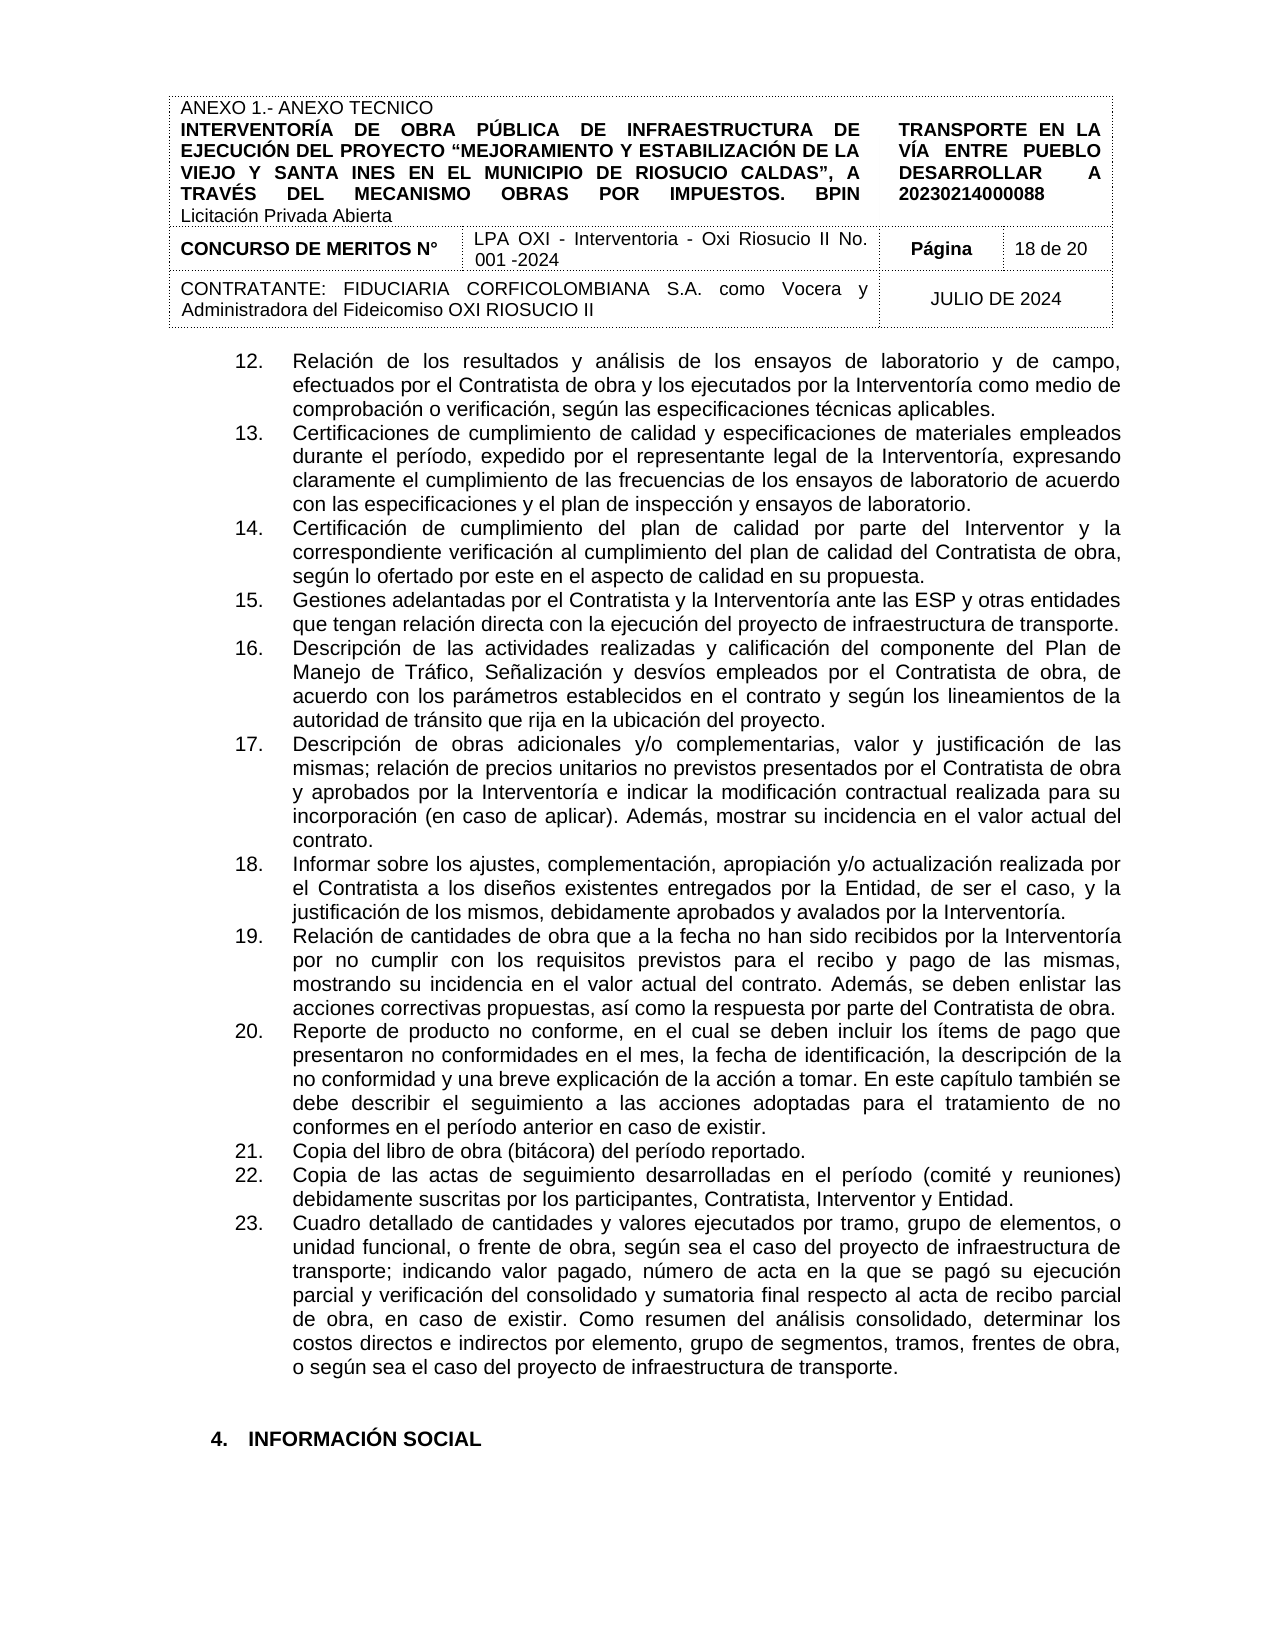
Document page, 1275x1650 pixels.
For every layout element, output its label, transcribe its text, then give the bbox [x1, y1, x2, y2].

list Copia del libro de obra (bitácora) del período reportado. [234, 1139, 1122, 1163]
list Certificación de cumplimiento del plan de calidad por parte del Interventor y la correspondiente verificación al cumplimiento del plan de calidad del Contratista de obra, según lo ofertado por este en el aspecto de calidad en su propuesta. [234, 516, 1122, 588]
list Descripción de obras adicionales y/o complementarias, valor y justificación de las mismas; relación de precios unitarios no previstos presentados por el Contratista de obra y aprobados por la Interventoría e indicar la modificación contractual realizada para su incorporación (en caso de aplicar). Además, mostrar su incidencia en el valor actual del contrato. [234, 732, 1122, 852]
list Relación de cantidades de obra que a la fecha no han sido recibidos por la Interventoría por no cumplir con los requisitos previstos para el recibo y pago de las mismas, mostrando su incidencia en el valor actual del contrato. Además, se deben enlistar las acciones correctivas propuestas, así como la respuesta por parte del Contratista de obra. [234, 923, 1122, 1019]
list INFORMACIÓN SOCIAL [211, 1427, 1122, 1451]
list Informar sobre los ajustes, complementación, apropiación y/o actualización realizada por el Contratista a los diseños existentes entregados por la Entidad, de ser el caso, y la justificación de los mismos, debidamente aprobados y avalados por la Interventoría. [234, 852, 1122, 923]
list Gestiones adelantadas por el Contratista y la Interventoría ante las ESP y otras entidades que tengan relación directa con la ejecución del proyecto de infraestructura de transporte. [234, 588, 1122, 636]
list Certificaciones de cumplimiento de calidad y especificaciones de materiales empleados durante el período, expedido por el representante legal de la Interventoría, expresando claramente el cumplimiento de las frecuencias de los ensayos de laboratorio de acuerdo con las especificaciones y el plan de inspección y ensayos de laboratorio. [234, 420, 1122, 516]
list Cuadro detallado de cantidades y valores ejecutados por tramo, grupo de elementos, o unidad funcional, o frente de obra, según sea el caso del proyecto de infraestructura de transporte; indicando valor pagado, número de acta en la que se pagó su ejecución parcial y verificación del consolidado y sumatoria final respecto al acta de recibo parcial de obra, en caso de existir. Como resumen del análisis consolidado, determinar los costos directos e indirectos por elemento, grupo de segmentos, tramos, frentes de obra, o según sea el caso del proyecto de infraestructura de transporte. [234, 1211, 1122, 1379]
list Descripción de las actividades realizadas y calificación del componente del Plan de Manejo de Tráfico, Señalización y desvíos empleados por el Contratista de obra, de acuerdo con los parámetros establecidos en el contrato y según los lineamientos de la autoridad de tránsito que rija en la ubicación del proyecto. [234, 636, 1122, 732]
list Relación de los resultados y análisis de los ensayos de laboratorio y de campo, efectuados por el Contratista de obra y los ejecutados por la Interventoría como medio de comprobación o verificación, según las especificaciones técnicas aplicables. [234, 348, 1122, 420]
list Copia de las actas de seguimiento desarrolladas en el período (comité y reuniones) debidamente suscritas por los participantes, Contratista, Interventor y Entidad. [234, 1163, 1122, 1211]
list Reporte de producto no conforme, en el cual se deben incluir los ítems de pago que presentaron no conformidades en el mes, la fecha de identificación, la descripción de la no conformidad y una breve explicación de la acción a tomar. En este capítulo también se debe describir el seguimiento a las acciones adoptadas para el tratamiento de no conformes en el período anterior en caso de existir. [234, 1019, 1122, 1139]
